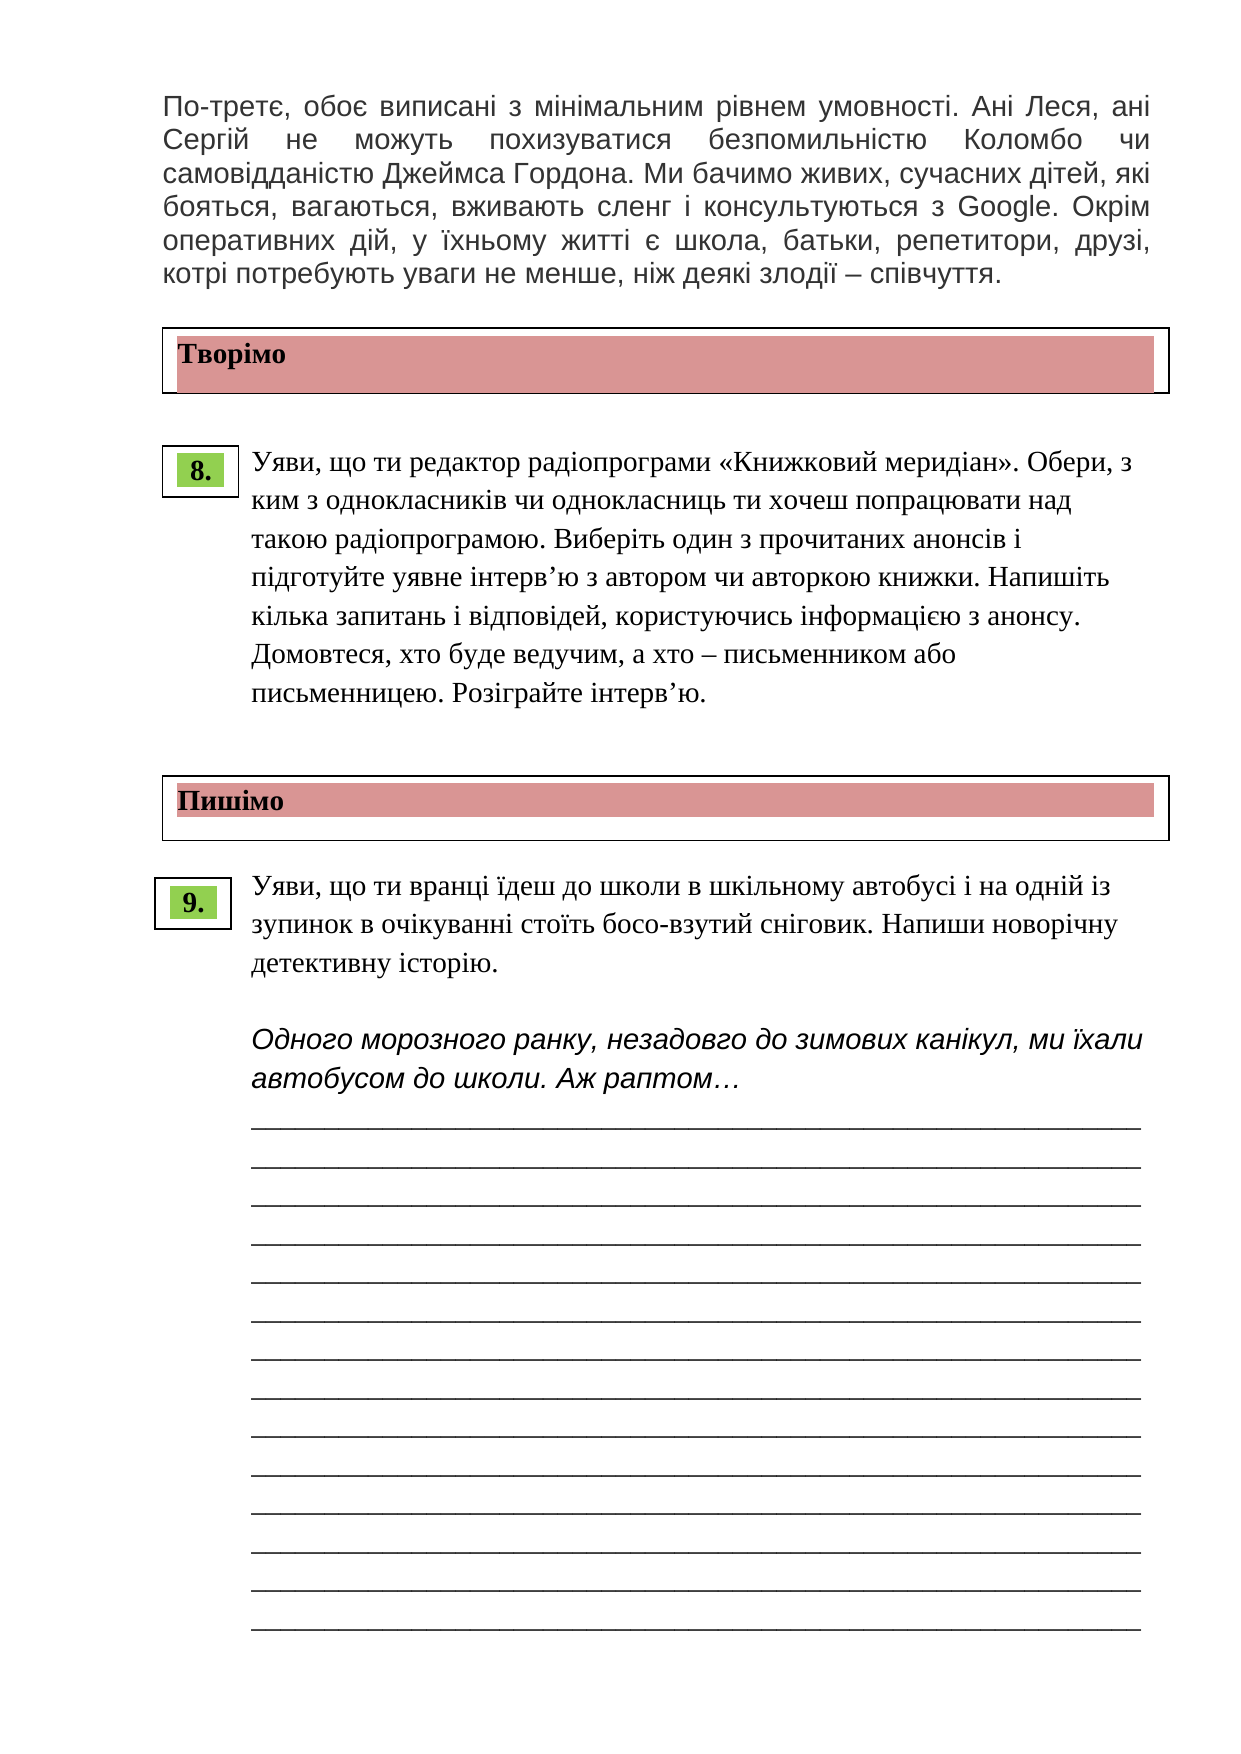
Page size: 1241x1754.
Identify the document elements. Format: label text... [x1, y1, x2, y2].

list Уяви, що ти редактор радіопрограми «Книжковий меридіан». Обери, з ким з однокласників чи однокласниць ти хочеш попрацювати над такою радіопрограмою. Виберіть один з прочитаних анонсів і підготуйте уявне інтерв’ю з автором чи авторкою книжки. Напишіть кілька запитань і відповідей, користуючись інформацією з анонсу. Домовтеся, хто буде ведучим, а хто – письменником або письменницею. Розіграйте інтерв’ю. [251, 444, 1152, 709]
list Одного морозного ранку, незадовго до зимових канікул, ми їхали автобусом до школи. Аж раптом… [251, 1022, 1152, 1094]
text По-третє, обоє виписані з мінімальним рівнем умовності. Ані Леся, ані Сергій не можуть похизуватися безпомильністю Коломбо чи самовідданістю Джеймса Гордона. Ми бачимо живих, сучасних дітей, які бояться, вагаються, вживають сленг і консультуються з Google. Окрім оперативних дій, у їхньому житті є школа, батьки, репетитори, друзі, котрі потребують уваги не менше, ніж деякі злодії – співчуття. [162, 88, 1152, 290]
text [251, 1099, 1152, 1634]
list Уяви, що ти вранці їдеш до школи в шкільному автобусі і на одній із зупинок в очікуванні стоїть босо-взутий сніговик. Напиши новорічну детективну історію. [251, 868, 1152, 978]
